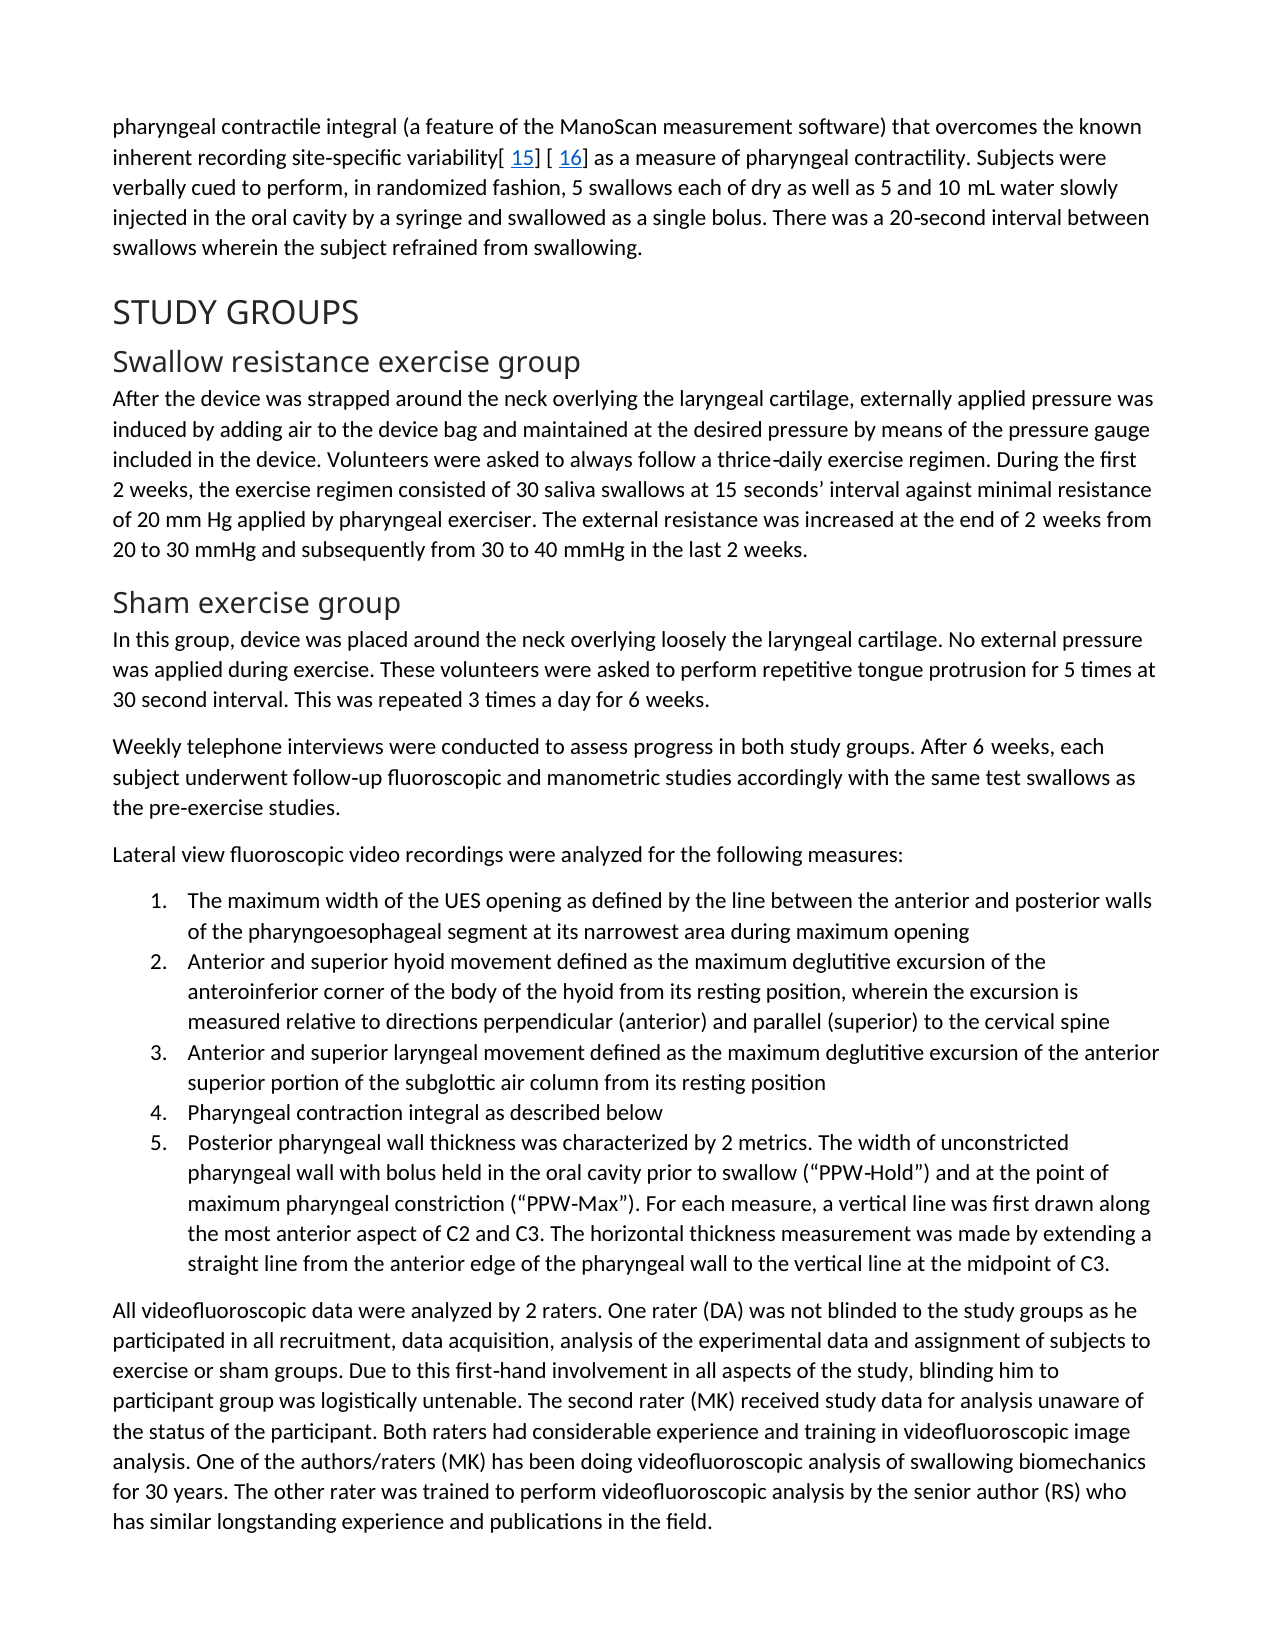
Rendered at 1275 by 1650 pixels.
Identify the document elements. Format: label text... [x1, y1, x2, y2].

subtitle Sham exercise group [112, 582, 1162, 622]
list Anterior and superior laryngeal movement defined as the maximum deglutitive excursion of the anterior superior portion of the subglottic air column from its resting position [150, 1038, 1162, 1096]
list Pharyngeal contraction integral as described below [150, 1098, 1162, 1126]
subtitle STUDY GROUPS [112, 288, 1162, 334]
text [112, 112, 1162, 261]
text All videofluoroscopic data were analyzed by 2 raters. One rater (DA) was not blinded to the study groups as he participated in all recruitment, data acquisition, analysis of the experimental data and assignment of subjects to exercise or sham groups. Due to this first‐hand involvement in all aspects of the study, blinding him to participant group was logistically untenable. The second rater (MK) received study data for analysis unaware of the status of the participant. Both raters had considerable experience and training in videofluoroscopic image analysis. One of the authors/raters (MK) has been doing videofluoroscopic analysis of swallowing biomechanics for 30 years. The other rater was trained to perform videofluoroscopic analysis by the senior author (RS) who has similar longstanding experience and publications in the field. [112, 1296, 1162, 1536]
text Weekly telephone interviews were conducted to assess progress in both study groups. After 6 weeks, each subject underwent follow‐up fluoroscopic and manometric studies accordingly with the same test swallows as the pre‐exercise studies. [112, 732, 1162, 821]
list The maximum width of the UES opening as defined by the line between the anterior and posterior walls of the pharyngoesophageal segment at its narrowest area during maximum opening [150, 887, 1162, 945]
list Posterior pharyngeal wall thickness was characterized by 2 metrics. The width of unconstricted pharyngeal wall with bolus held in the oral cavity prior to swallow (“PPW‐Hold”) and at the point of maximum pharyngeal constriction (“PPW‐Max”). For each measure, a vertical line was first drawn along the most anterior aspect of C2 and C3. The horizontal thickness measurement was made by extending a straight line from the anterior edge of the pharyngeal wall to the vertical line at the midpoint of C3. [150, 1128, 1162, 1277]
subtitle Swallow resistance exercise group [112, 342, 1162, 381]
text In this group, device was placed around the neck overlying loosely the laryngeal cartilage. No external pressure was applied during exercise. These volunteers were asked to perform repetitive tongue protrusion for 5 times at 30 second interval. This was repeated 3 times a day for 6 weeks. [112, 625, 1162, 714]
text Lateral view fluoroscopic video recordings were analyzed for the following measures: [112, 840, 1162, 868]
list Anterior and superior hyoid movement defined as the maximum deglutitive excursion of the anteroinferior corner of the body of the hyoid from its resting position, wherein the excursion is measured relative to directions perpendicular (anterior) and parallel (superior) to the cervical spine [150, 947, 1162, 1036]
text After the device was strapped around the neck overlying the laryngeal cartilage, externally applied pressure was induced by adding air to the device bag and maintained at the desired pressure by means of the pressure gauge included in the device. Volunteers were asked to always follow a thrice‐daily exercise regimen. During the first 2 weeks, the exercise regimen consisted of 30 saliva swallows at 15 seconds’ interval against minimal resistance of 20 mm Hg applied by pharyngeal exerciser. The external resistance was increased at the end of 2 weeks from 20 to 30 mmHg and subsequently from 30 to 40 mmHg in the last 2 weeks. [112, 384, 1162, 563]
